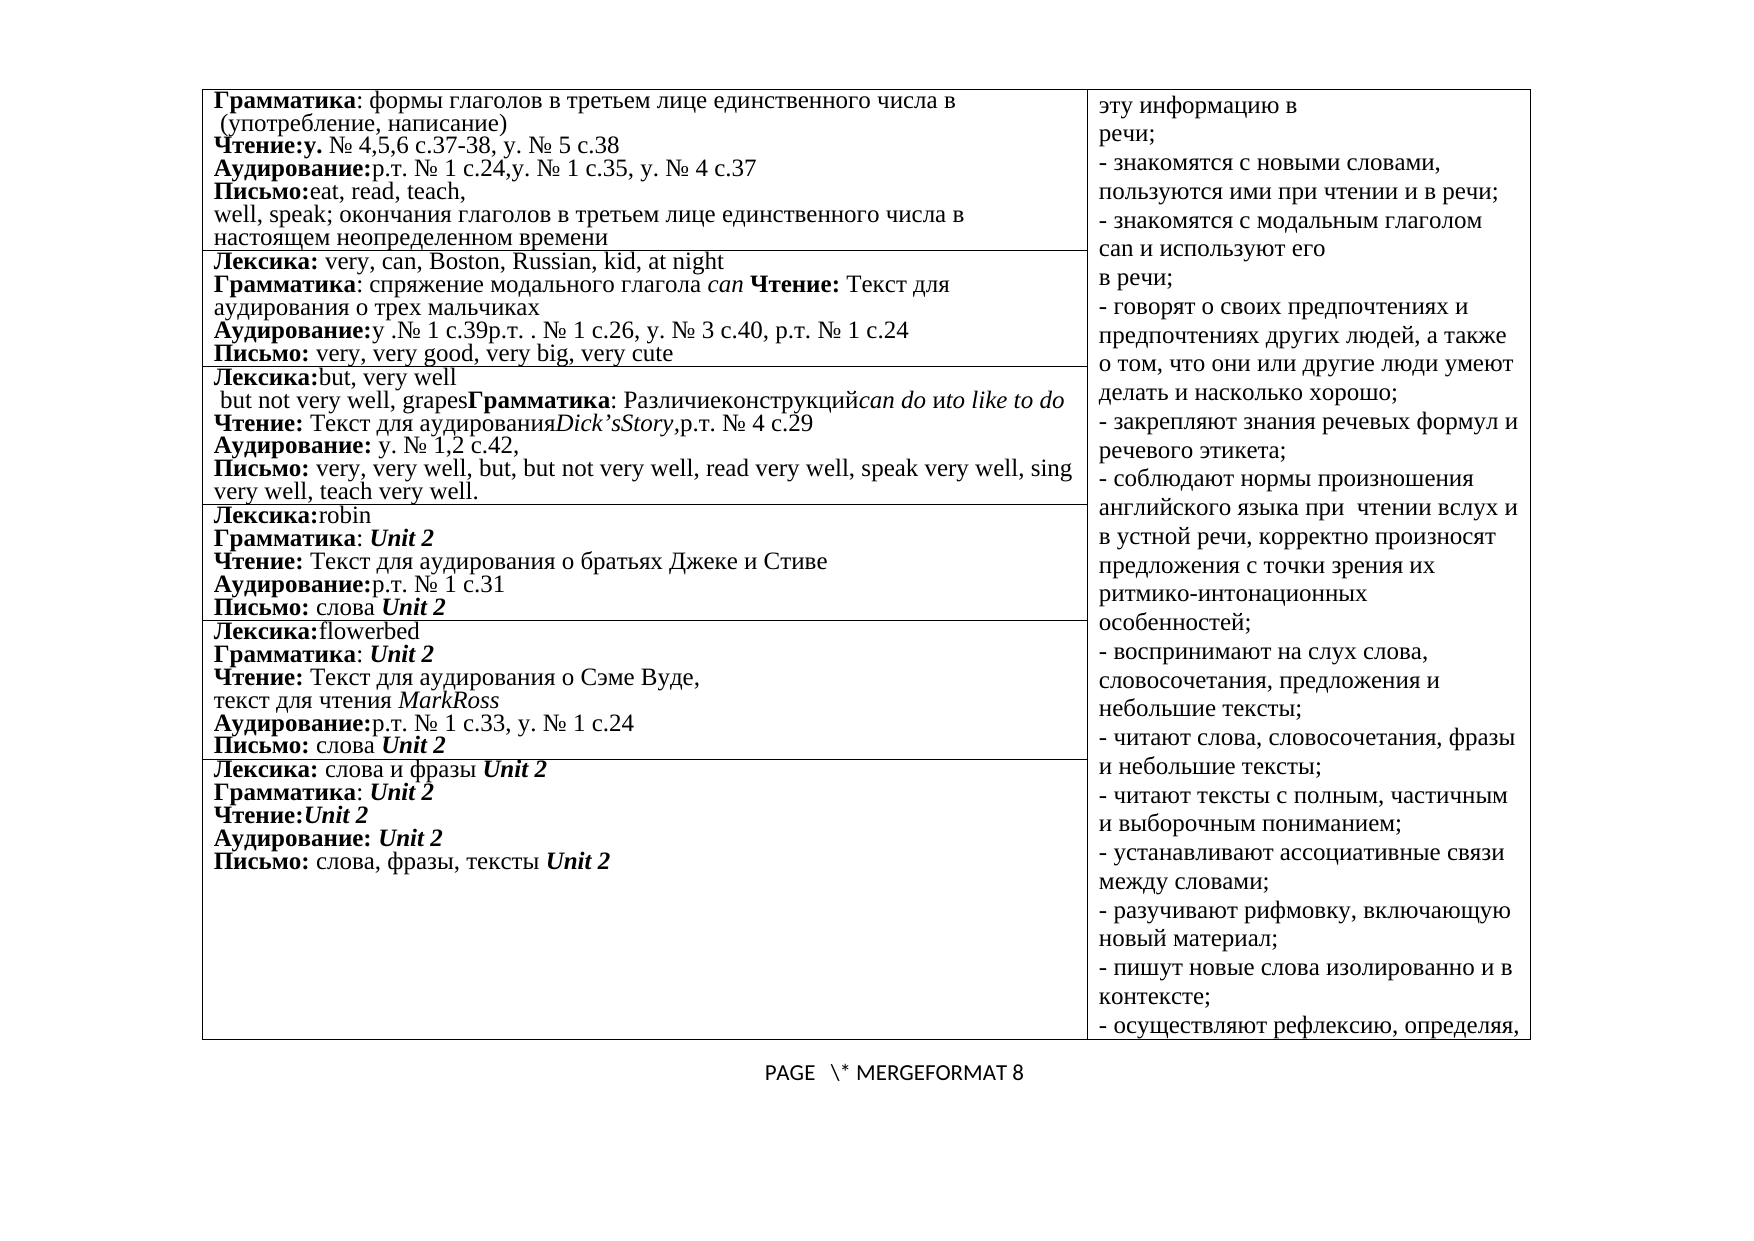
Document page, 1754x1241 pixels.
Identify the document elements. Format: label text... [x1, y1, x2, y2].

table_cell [203, 760, 1087, 1038]
table_cell Лексика:flowerbed Грамматика: Unit 2 Чтение: Текст для аудирования о Сэме Вуде, текст для чтения MarkRoss Аудирование:p.т. № 1 с.33, y. № 1 с.24 Письмо: слова Unit 2 [203, 621, 1087, 758]
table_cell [203, 90, 1087, 250]
table_cell Лексика:robin Грамматика: Unit 2 Чтение: Текст для аудирования о братьях Джеке и Стиве Аудирование:р.т. № 1 c.31 Письмо: слова Unit 2 [203, 505, 1087, 620]
table_cell Лексика: very, can, Boston, Russian, kid, at night Грамматика: спряжение модального глагола can Чтение: Текст для аудирования о трех мальчиках Аудирование:y .№ 1 с.39p.т. . № 1 c.26, y. № 3 с.40, p.т. № 1 с.24 Письмо: very, very good, very big, very cute [203, 251, 1087, 366]
table_cell Лексика:but, very well but not very well, grapesГрамматика: Различиеконструкцийcan do иto like to do Чтение: Текст для аудированияDick’sStory,р.т. № 4 c.29 Аудирование: y. № 1,2 c.42, Письмо: very, very well, but, but not very well, read very well, speak very well, sing very well, teach very well. [203, 367, 1087, 504]
